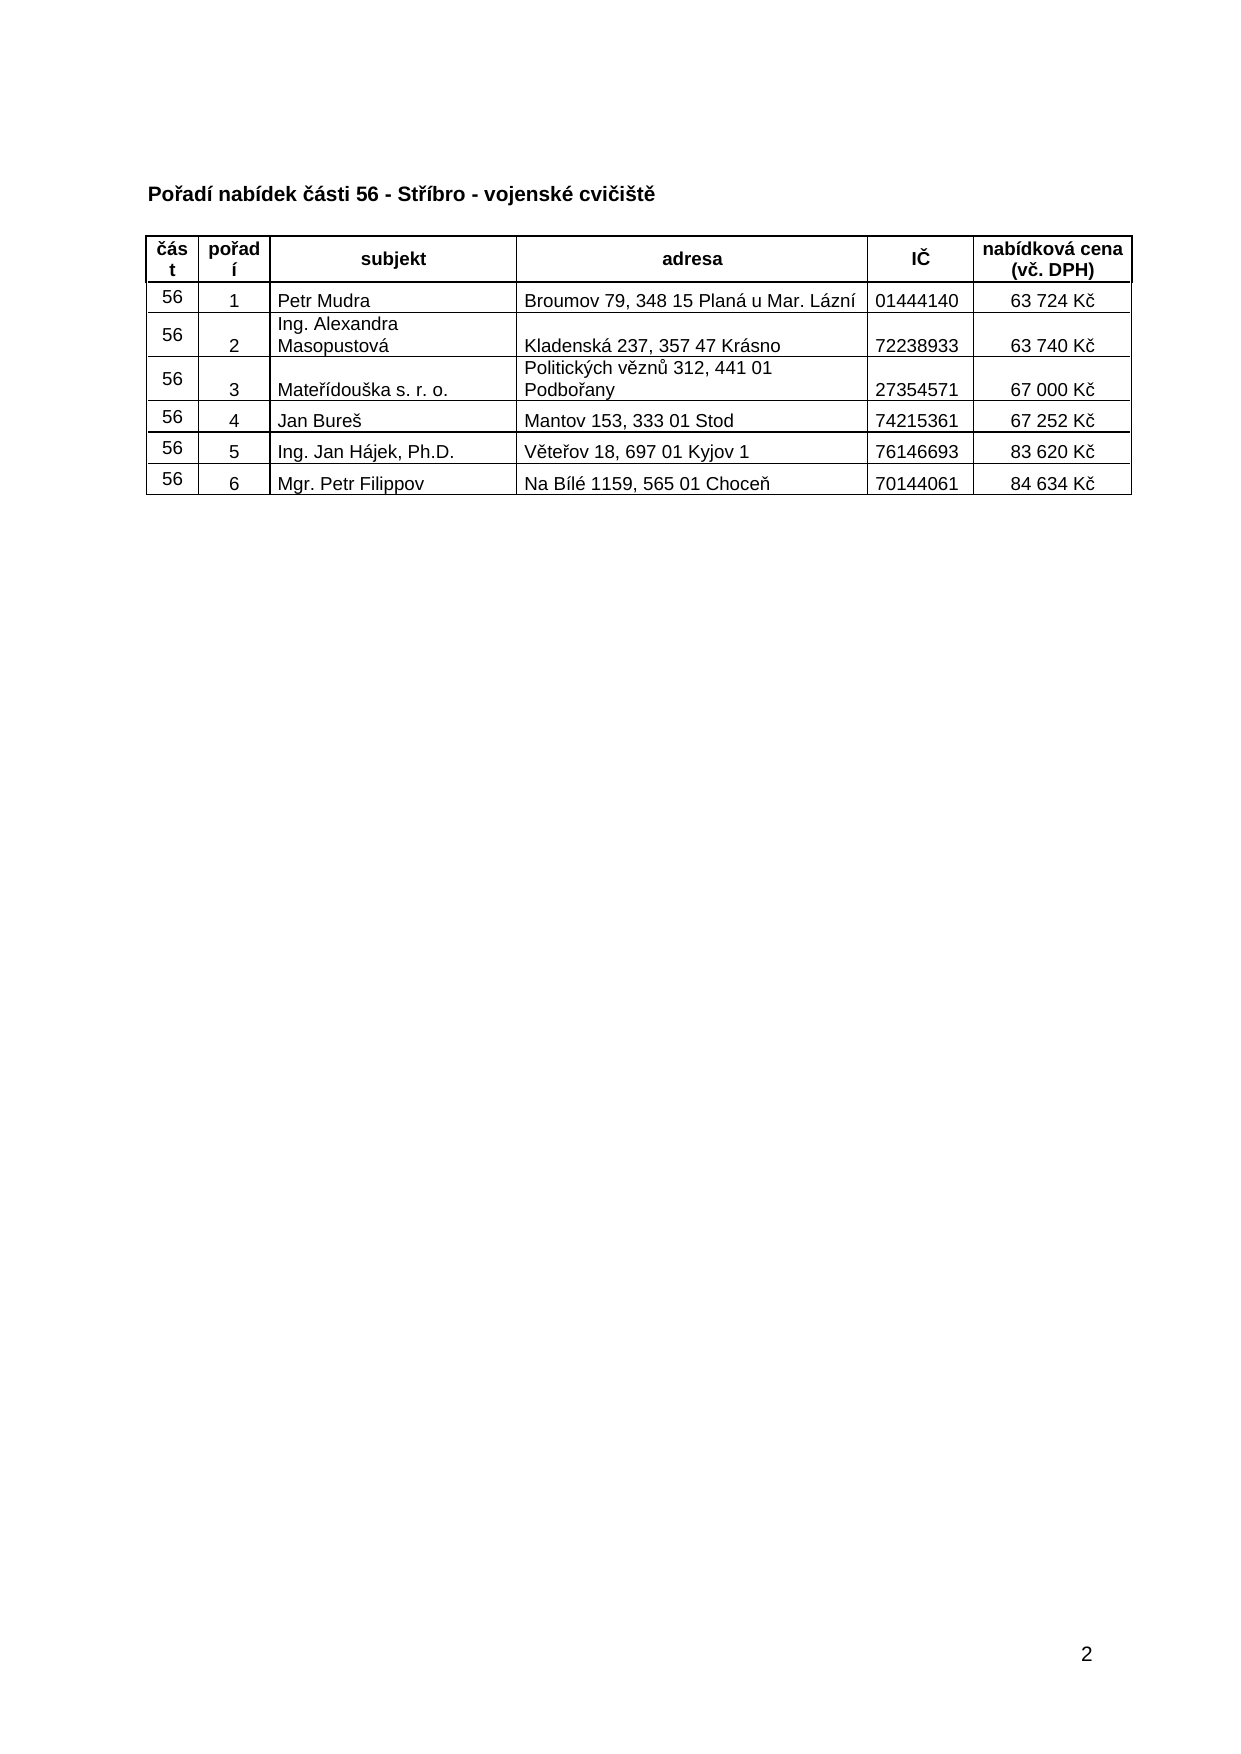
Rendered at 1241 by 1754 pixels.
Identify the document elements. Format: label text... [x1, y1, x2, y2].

table_cell 56 [147, 401, 198, 431]
table_cell 76146693 [868, 433, 973, 463]
table_cell Mateřídouška s. r. o. [271, 357, 516, 400]
table_cell Petr Mudra [271, 283, 516, 312]
table_cell 70144061 [868, 464, 973, 494]
table_cell 67 000 Kč [974, 356, 1131, 400]
table_cell 56 [147, 282, 198, 312]
table_cell 56 [147, 357, 198, 400]
table_cell Mgr. Petr Filippov [271, 464, 516, 494]
table_header adresa [517, 237, 867, 281]
table_cell 56 [147, 432, 198, 463]
table_cell 72238933 [868, 313, 973, 356]
text Pořadí nabídek části 56 - Stříbro - vojenské cvičiště [148, 177, 1092, 206]
table_cell 63 724 Kč [974, 281, 1131, 312]
table_cell 27354571 [868, 357, 973, 400]
table_cell Broumov 79, 348 15 Planá u Mar. Lázní [517, 283, 867, 312]
table_cell 3 [199, 357, 269, 400]
table_header IČ [868, 237, 973, 281]
table_header subjekt [271, 237, 516, 281]
table_cell 56 [147, 464, 198, 494]
table_cell 01444140 [868, 283, 973, 312]
table_cell 67 252 Kč [974, 400, 1131, 431]
table_cell Věteřov 18, 697 01 Kyjov 1 [517, 433, 867, 463]
table_cell Kladenská 237, 357 47 Krásno [517, 313, 867, 356]
table_cell 83 620 Kč [974, 431, 1131, 463]
table_header část [147, 237, 198, 281]
table_header nabídková cena (vč. DPH) [974, 237, 1131, 281]
table_cell Na Bílé 1159, 565 01 Choceň [517, 464, 867, 494]
table_cell 6 [199, 464, 269, 494]
table_cell 63 740 Kč [974, 312, 1131, 356]
table_cell 74215361 [868, 401, 973, 431]
table_header pořadí [199, 237, 269, 281]
table_cell 56 [147, 313, 198, 356]
table_cell 1 [199, 283, 269, 312]
table_cell Mantov 153, 333 01 Stod [517, 401, 867, 431]
table_cell Jan Bureš [271, 401, 516, 431]
table_cell 2 [199, 313, 269, 356]
table_cell 84 634 Kč [974, 463, 1131, 494]
table_cell Politických věznů 312, 441 01 Podbořany [517, 357, 867, 400]
table_cell 4 [199, 401, 269, 431]
table_cell 5 [199, 433, 269, 463]
table_cell Ing. Jan Hájek, Ph.D. [271, 433, 516, 463]
table_cell Ing. Alexandra Masopustová [271, 313, 516, 356]
